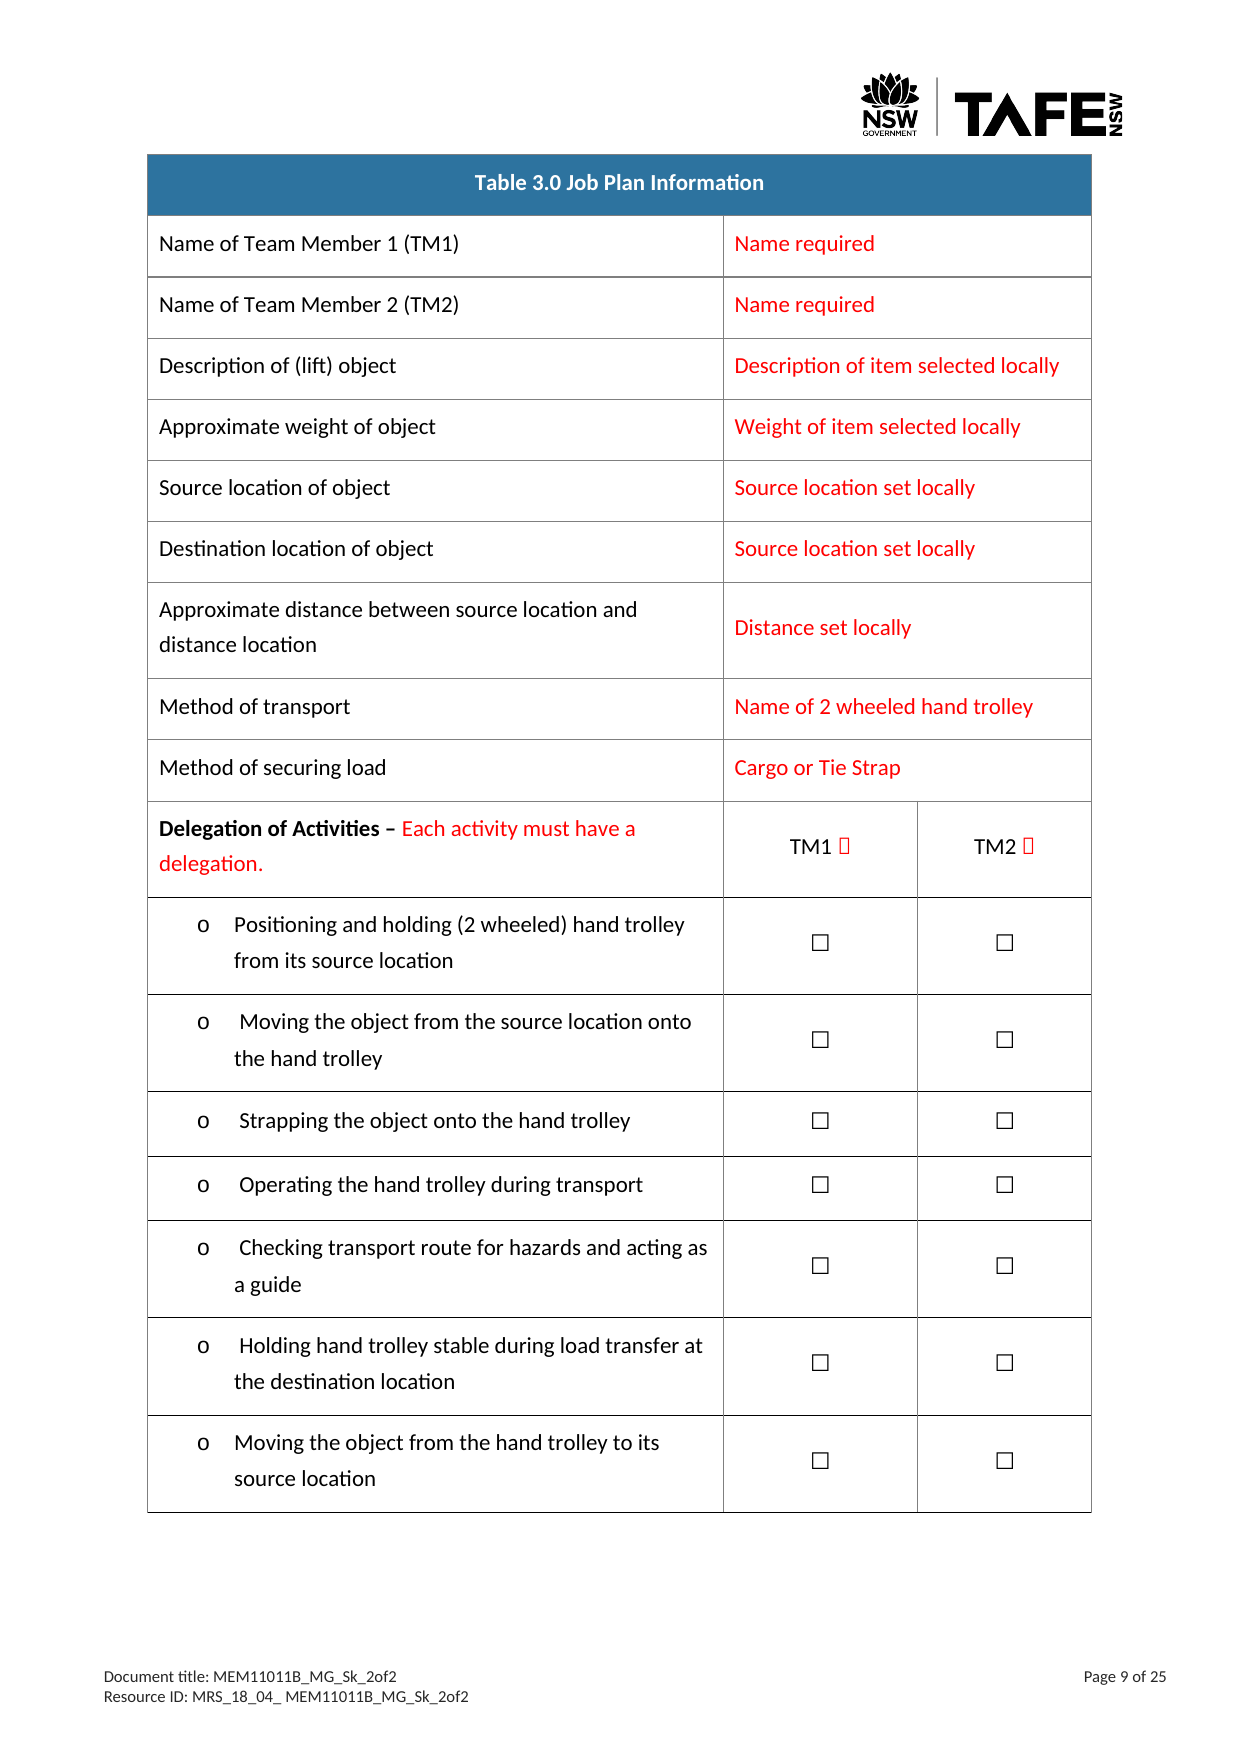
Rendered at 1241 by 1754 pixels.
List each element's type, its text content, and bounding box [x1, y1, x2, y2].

table_cell Name required [724, 278, 1091, 337]
table_cell Cargo or Tie Strap [724, 740, 1091, 801]
table_cell Approximate weight of object [148, 400, 723, 460]
table_cell TM1  [724, 802, 917, 897]
table_cell Operating the hand trolley during transport [148, 1157, 723, 1220]
table_cell Method of securing load [148, 740, 723, 801]
table_cell Moving the object from the hand trolley to its source location [148, 1416, 723, 1512]
table_cell Checking transport route for hazards and acting as a guide [148, 1221, 723, 1317]
table_cell Name of Team Member 1 (TM1) [148, 216, 723, 276]
table_cell TM2  [918, 802, 1091, 897]
table_cell Distance set locally [724, 583, 1091, 678]
table_cell Delegation of Activities – Each activity must have a delegation. [148, 802, 723, 897]
picture [861, 71, 1123, 137]
table_cell Weight of item selected locally [724, 400, 1091, 460]
table_cell Destination location of object [148, 522, 723, 582]
table_cell Strapping the object onto the hand trolley [148, 1092, 723, 1156]
table_cell Moving the object from the source location onto the hand trolley [148, 995, 723, 1091]
table_cell Holding hand trolley stable during load transfer at the destination location [148, 1318, 723, 1414]
table_cell Source location set locally [724, 522, 1091, 582]
table_cell Source location set locally [724, 461, 1091, 521]
table_cell Approximate distance between source location and distance location [148, 583, 723, 678]
table_cell [918, 995, 1091, 1091]
table_header Table 3.0 Job Plan Information [148, 155, 1091, 215]
table_cell Description of item selected locally [724, 339, 1091, 399]
table_cell [918, 1221, 1091, 1317]
table_cell Name of 2 wheeled hand trolley [724, 679, 1091, 739]
table_cell Name required [724, 216, 1091, 276]
table_cell Name of Team Member 2 (TM2) [148, 278, 723, 337]
table_cell [918, 1092, 1091, 1156]
table_cell Method of transport [148, 679, 723, 739]
table_cell Source location of object [148, 461, 723, 521]
table_cell [918, 1157, 1091, 1220]
table_cell Description of (lift) object [148, 339, 723, 399]
table_cell Positioning and holding (2 wheeled) hand trolley from its source location [148, 898, 723, 994]
table_cell [918, 1318, 1091, 1414]
